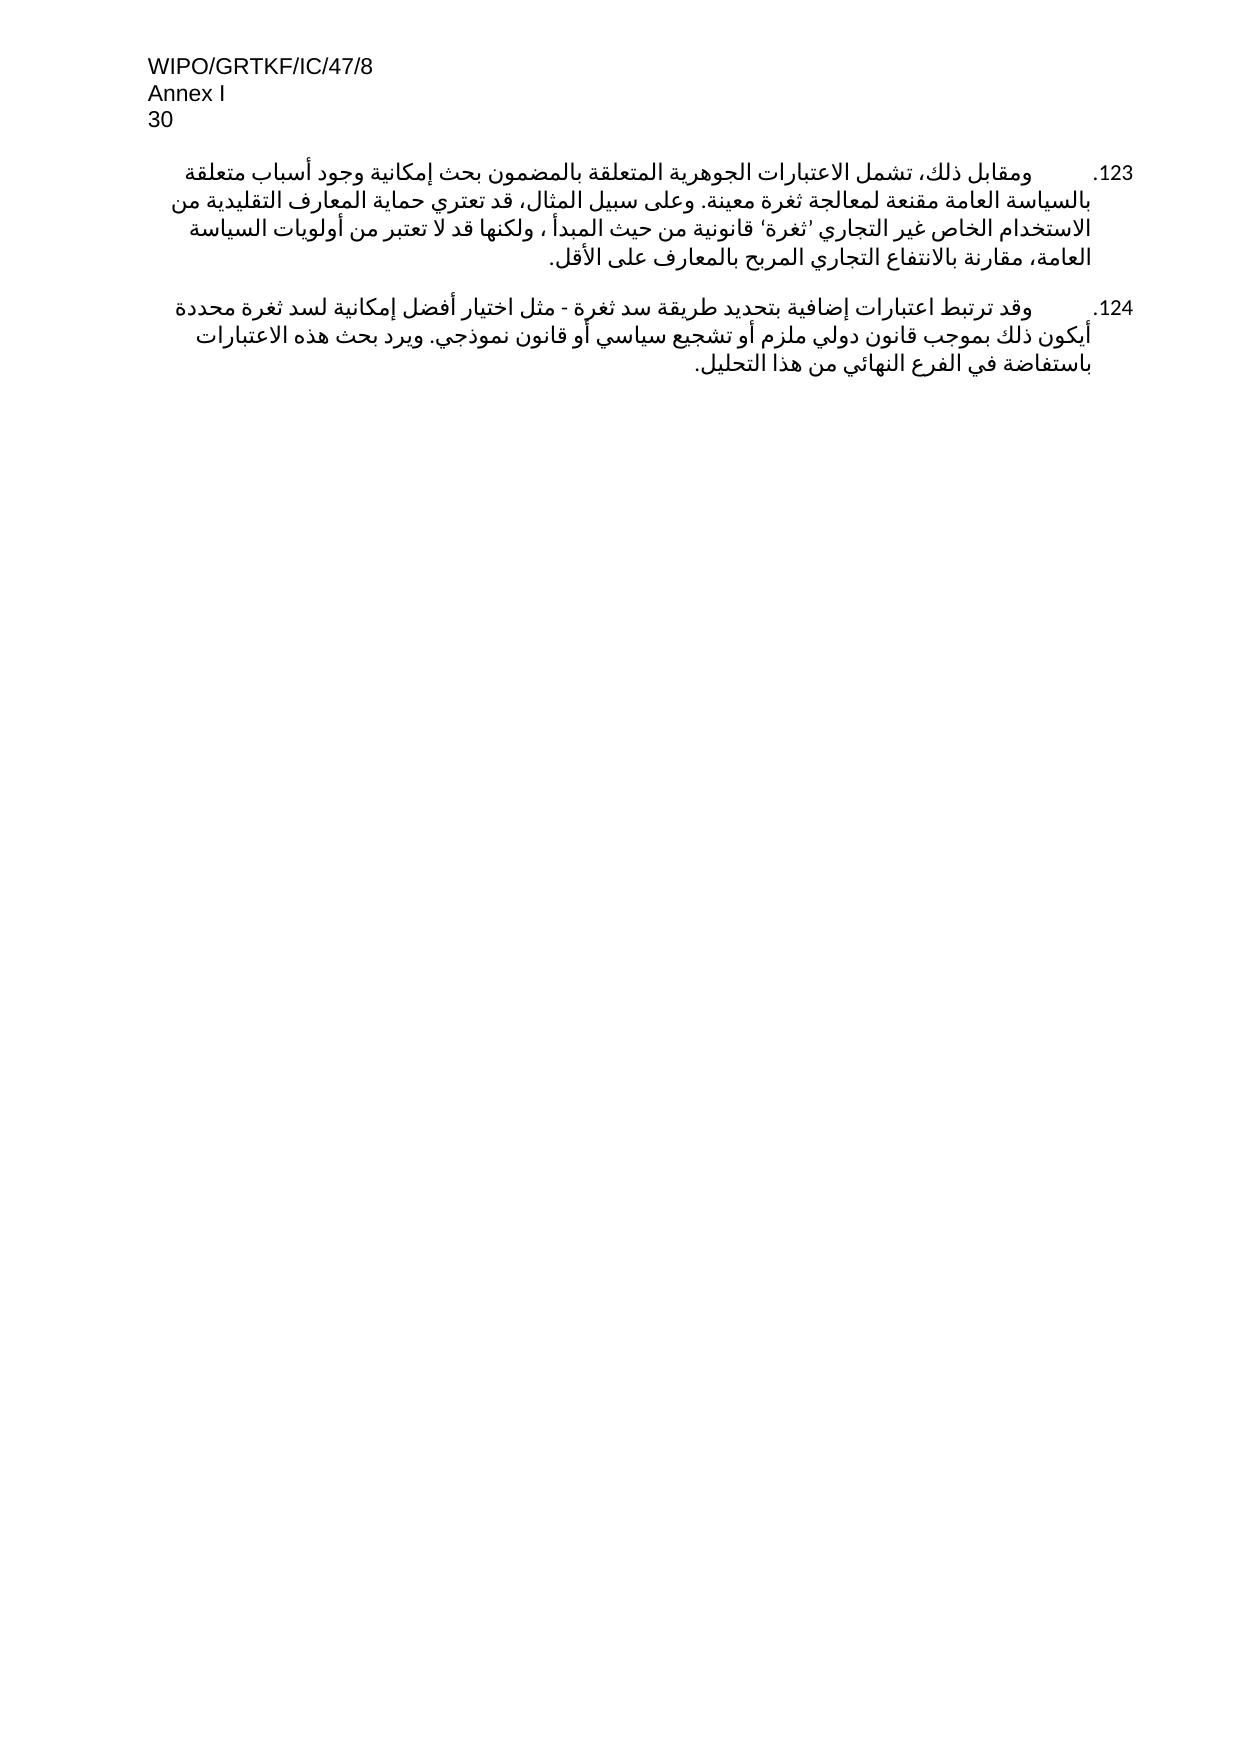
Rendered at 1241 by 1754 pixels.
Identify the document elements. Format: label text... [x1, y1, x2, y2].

list وقد ترتبط اعتبارات إضافية بتحديد طريقة سد ثغرة - مثل اختيار أفضل إمكانية لسد ثغرة محددة أيكون ذلك بموجب قانون دولي ملزم أو تشجيع سياسي أو قانون نموذجي. ويرد بحث هذه الاعتبارات باستفاضة في الفرع النهائي من هذا التحليل. [148, 293, 1092, 378]
list ومقابل ذلك، تشمل الاعتبارات الجوهرية المتعلقة بالمضمون بحث إمكانية وجود أسباب متعلقة بالسياسة العامة مقنعة لمعالجة ثغرة معينة. وعلى سبيل المثال، قد تعتري حماية المعارف التقليدية من الاستخدام الخاص غير التجاري ’ثغرة‘ قانونية من حيث المبدأ ، ولكنها قد لا تعتبر من أولويات السياسة العامة، مقارنة بالانتفاع التجاري المربح بالمعارف على الأقل. [148, 158, 1092, 271]
